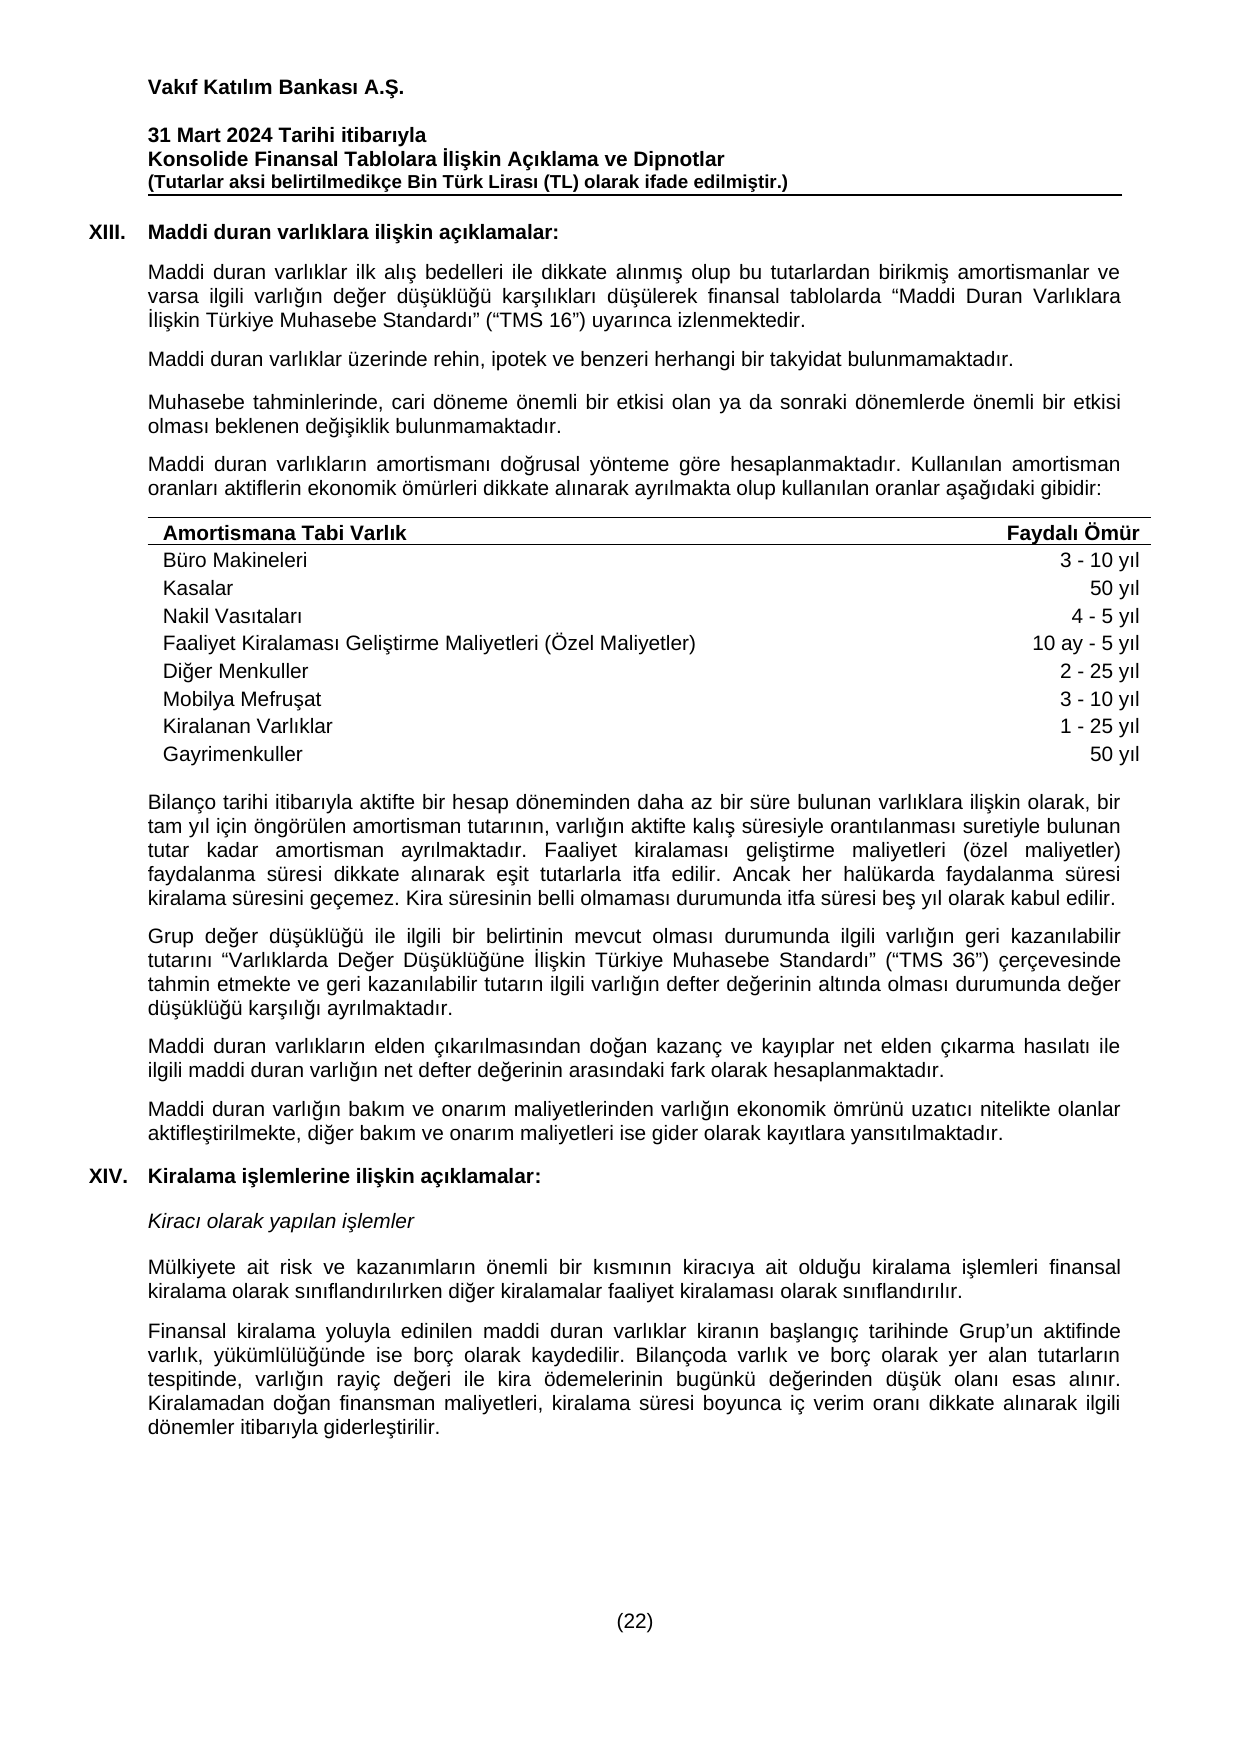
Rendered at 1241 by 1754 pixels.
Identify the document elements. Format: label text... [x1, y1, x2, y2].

text Grup değer düşüklüğü ile ilgili bir belirtinin mevcut olması durumunda ilgili varlığın geri kazanılabilir tutarını “Varlıklarda Değer Düşüklüğüne İlişkin Türkiye Muhasebe Standardı” (“TMS 36”) çerçevesinde tahmin etmekte ve geri kazanılabilir tutarın ilgili varlığın defter değerinin altında olması durumunda değer düşüklüğü karşılığı ayrılmaktadır. [148, 924, 1122, 1020]
text Maddi duran varlıkların amortismanı doğrusal yönteme göre hesaplanmaktadır. Kullanılan amortisman oranları aktiflerin ekonomik ömürleri dikkate alınarak ayrılmakta olup kullanılan oranlar aşağıdaki gibidir: [148, 452, 1122, 500]
text Mülkiyete ait risk ve kazanımların önemli bir kısmının kiracıya ait olduğu kiralama işlemleri finansal kiralama olarak sınıflandırılırken diğer kiralamalar faaliyet kiralaması olarak sınıflandırılır. [148, 1255, 1122, 1303]
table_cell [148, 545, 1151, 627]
text Maddi duran varlıkların elden çıkarılmasından doğan kazanç ve kayıplar net elden çıkarma hasılatı ile ilgili maddi duran varlığın net defter değerinin arasındaki fark olarak hesaplanmaktadır. [148, 1034, 1122, 1082]
text Maddi duran varlıklar ilk alış bedelleri ile dikkate alınmış olup bu tutarlardan birikmiş amortismanlar ve varsa ilgili varlığın değer düşüklüğü karşılıkları düşülerek finansal tablolarda “Maddi Duran Varlıklara İlişkin Türkiye Muhasebe Standardı” (“TMS 16”) uyarınca izlenmektedir. [148, 260, 1122, 332]
text Bilanço tarihi itibarıyla aktifte bir hesap döneminden daha az bir süre bulunan varlıklara ilişkin olarak, bir tam yıl için öngörülen amortisman tutarının, varlığın aktifte kalış süresiyle orantılanması suretiyle bulunan tutar kadar amortisman ayrılmaktadır. Faaliyet kiralaması geliştirme maliyetleri (özel maliyetler) faydalanma süresi dikkate alınarak eşit tutarlarla itfa edilir. Ancak her halükarda faydalanma süresi kiralama süresini geçemez. Kira süresinin belli olmaması durumunda itfa süresi beş yıl olarak kabul edilir. [148, 790, 1122, 910]
text Kiracı olarak yapılan işlemler [148, 1209, 1122, 1233]
text XIII. Maddi duran varlıklara ilişkin açıklamalar: [89, 219, 1082, 243]
text Maddi duran varlıklar üzerinde rehin, ipotek ve benzeri herhangi bir takyidat bulunmamaktadır. [148, 346, 1122, 370]
text Maddi duran varlığın bakım ve onarım maliyetlerinden varlığın ekonomik ömrünü uzatıcı nitelikte olanlar aktifleştirilmekte, diğer bakım ve onarım maliyetleri ise gider olarak kayıtlara yansıtılmaktadır. [148, 1097, 1122, 1144]
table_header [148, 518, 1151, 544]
text XIV. Kiralama işlemlerine ilişkin açıklamalar: [89, 1164, 1122, 1188]
text Finansal kiralama yoluyla edinilen maddi duran varlıklar kiranın başlangıç tarihinde Grup’un aktifinde varlık, yükümlülüğünde ise borç olarak kaydedilir. Bilançoda varlık ve borç olarak yer alan tutarların tespitinde, varlığın rayiç değeri ile kira ödemelerinin bugünkü değerinden düşük olanı esas alınır. Kiralamadan doğan finansman maliyetleri, kiralama süresi boyunca iç verim oranı dikkate alınarak ilgili dönemler itibarıyla giderleştirilir. [148, 1319, 1122, 1439]
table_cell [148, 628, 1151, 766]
text Muhasebe tahminlerinde, cari döneme önemli bir etkisi olan ya da sonraki dönemlerde önemli bir etkisi olması beklenen değişiklik bulunmamaktadır. [148, 389, 1122, 437]
